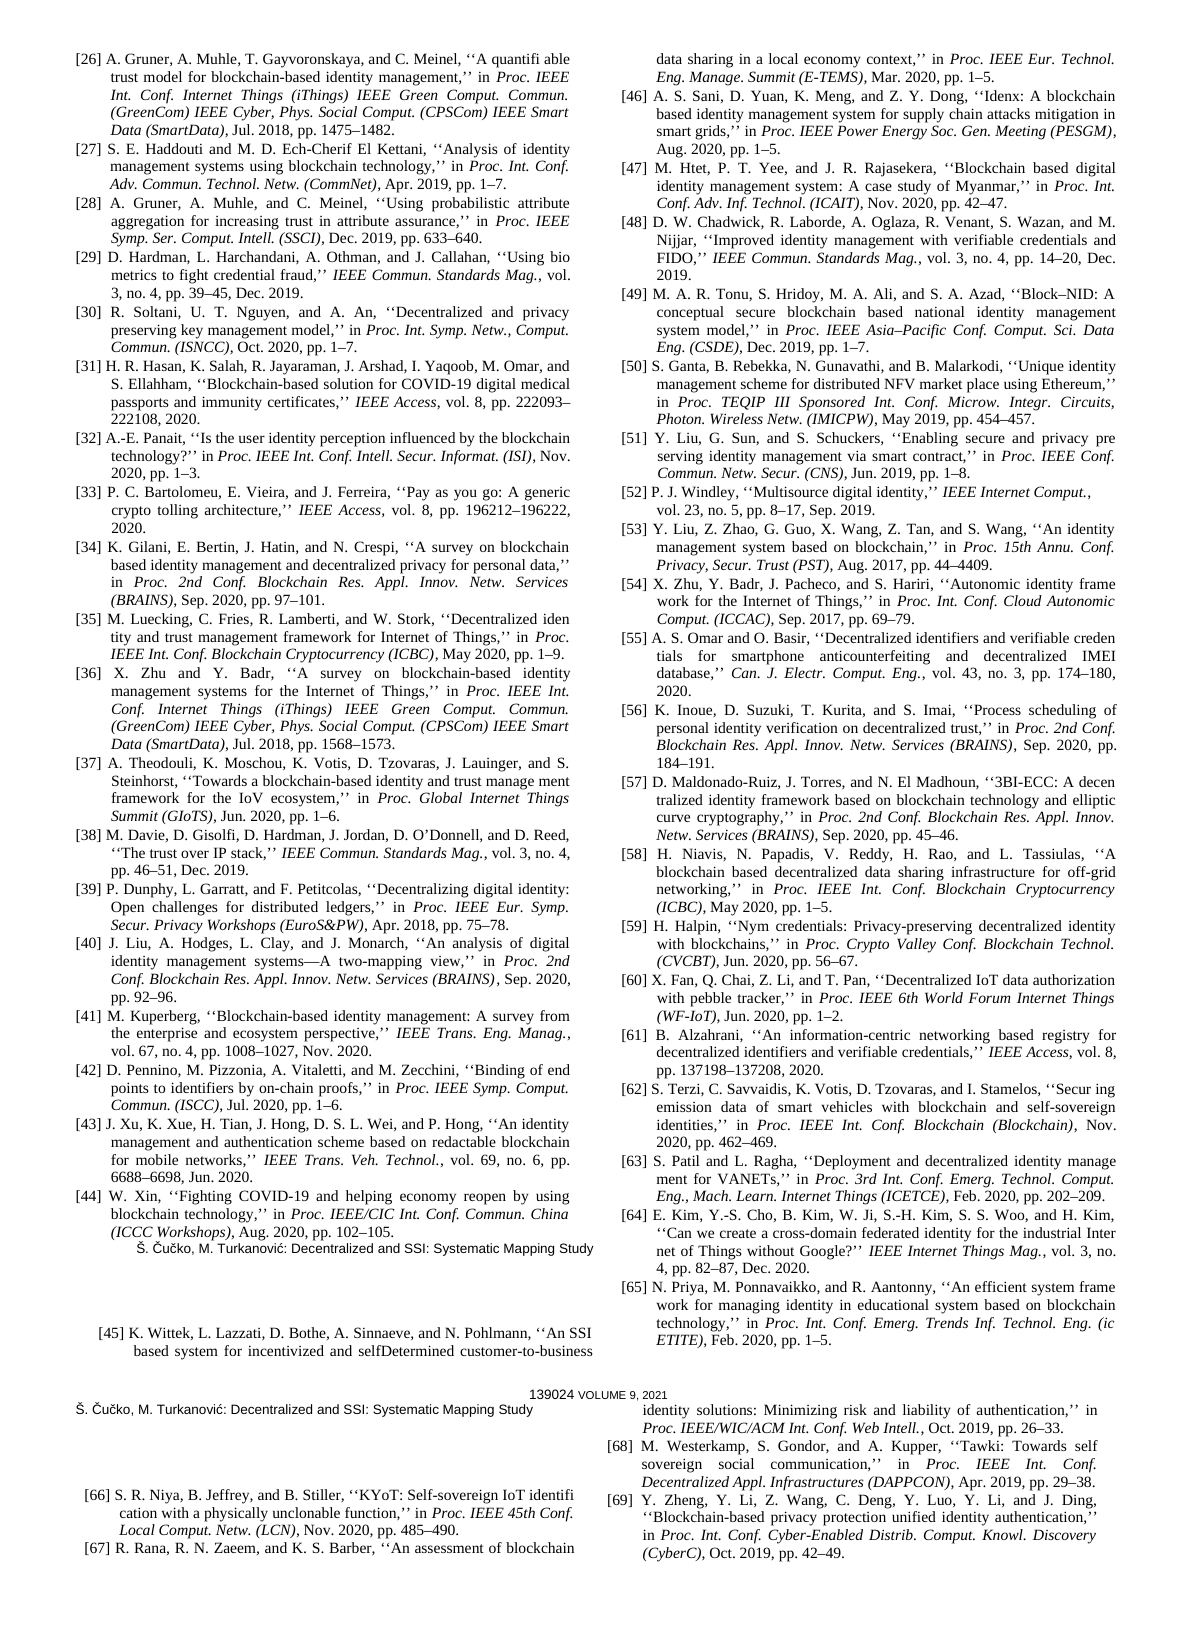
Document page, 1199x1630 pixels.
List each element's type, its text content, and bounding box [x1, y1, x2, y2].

text [52] P. J. Windley, ‘‘Multisource digital identity,’’ IEEE Internet Comput., vol. 23, no. 5, pp. 8–17, Sep. 2019. [621, 484, 1117, 519]
text [58] H. Niavis, N. Papadis, V. Reddy, H. Rao, and L. Tassiulas, ‘‘A blockchain based decentralized data sharing infrastructure for off-grid networking,’’ in Proc. IEEE Int. Conf. Blockchain Cryptocurrency (ICBC), May 2020, pp. 1–5. [621, 845, 1117, 916]
text [64] E. Kim, Y.-S. Cho, B. Kim, W. Ji, S.-H. Kim, S. S. Woo, and H. Kim, ‘‘Can we create a cross-domain federated identity for the industrial Inter net of Things without Google?’’ IEEE Internet Things Mag., vol. 3, no. 4, pp. 82–87, Dec. 2020. [621, 1207, 1117, 1277]
text [62] S. Terzi, C. Savvaidis, K. Votis, D. Tzovaras, and I. Stamelos, ‘‘Secur ing emission data of smart vehicles with blockchain and self-sovereign identities,’’ in Proc. IEEE Int. Conf. Blockchain (Blockchain), Nov. 2020, pp. 462–469. [621, 1081, 1117, 1151]
text [33] P. C. Bartolomeu, E. Vieira, and J. Ferreira, ‘‘Pay as you go: A generic crypto tolling architecture,’’ IEEE Access, vol. 8, pp. 196212–196222, 2020. [75, 484, 571, 537]
text [69] Y. Zheng, Y. Li, Z. Wang, C. Deng, Y. Luo, Y. Li, and J. Ding, ‘‘Blockchain-based privacy protection unified identity authentication,’’ in Proc. Int. Conf. Cyber-Enabled Distrib. Comput. Knowl. Discovery (CyberC), Oct. 2019, pp. 42–49. [607, 1491, 1098, 1561]
text [56] K. Inoue, D. Suzuki, T. Kurita, and S. Imai, ‘‘Process scheduling of personal identity verification on decentralized trust,’’ in Proc. 2nd Conf. Blockchain Res. Appl. Innov. Netw. Services (BRAINS), Sep. 2020, pp. 184–191. [621, 701, 1117, 772]
text [46] A. S. Sani, D. Yuan, K. Meng, and Z. Y. Dong, ‘‘Idenx: A blockchain based identity management system for supply chain attacks mitigation in smart grids,’’ in Proc. IEEE Power Energy Soc. Gen. Meeting (PESGM), Aug. 2020, pp. 1–5. [621, 87, 1117, 158]
text [40] J. Liu, A. Hodges, L. Clay, and J. Monarch, ‘‘An analysis of digital identity management systems—A two-mapping view,’’ in Proc. 2nd Conf. Blockchain Res. Appl. Innov. Netw. Services (BRAINS), Sep. 2020, pp. 92–96. [75, 935, 571, 1005]
text [49] M. A. R. Tonu, S. Hridoy, M. A. Ali, and S. A. Azad, ‘‘Block–NID: A conceptual secure blockchain based national identity management system model,’’ in Proc. IEEE Asia–Pacific Conf. Comput. Sci. Data Eng. (CSDE), Dec. 2019, pp. 1–7. [621, 286, 1117, 356]
text [41] M. Kuperberg, ‘‘Blockchain-based identity management: A survey from the enterprise and ecosystem perspective,’’ IEEE Trans. Eng. Manag., vol. 67, no. 4, pp. 1008–1027, Nov. 2020. [75, 1007, 571, 1060]
text [39] P. Dunphy, L. Garratt, and F. Petitcolas, ‘‘Decentralizing digital identity: Open challenges for distributed ledgers,’’ in Proc. IEEE Eur. Symp. Secur. Privacy Workshops (EuroS&PW), Apr. 2018, pp. 75–78. [75, 881, 571, 933]
text [44] W. Xin, ‘‘Fighting COVID-19 and helping economy reopen by using blockchain technology,’’ in Proc. IEEE/CIC Int. Conf. Commun. China (ICCC Workshops), Aug. 2020, pp. 102–105. [75, 1188, 571, 1240]
text Š. Čučko, M. Turkanović: Decentralized and SSI: Systematic Mapping Study [75, 1240, 593, 1256]
text [42] D. Pennino, M. Pizzonia, A. Vitaletti, and M. Zecchini, ‘‘Binding of end points to identifiers by on-chain proofs,’’ in Proc. IEEE Symp. Comput. Commun. (ISCC), Jul. 2020, pp. 1–6. [75, 1061, 571, 1114]
text [65] N. Priya, M. Ponnavaikko, and R. Aantonny, ‘‘An efficient system frame work for managing identity in educational system based on blockchain technology,’’ in Proc. Int. Conf. Emerg. Trends Inf. Technol. Eng. (ic ETITE), Feb. 2020, pp. 1–5. [621, 1279, 1117, 1349]
text [27] S. E. Haddouti and M. D. Ech-Cherif El Kettani, ‘‘Analysis of identity management systems using blockchain technology,’’ in Proc. Int. Conf. Adv. Commun. Technol. Netw. (CommNet), Apr. 2019, pp. 1–7. [75, 140, 571, 193]
text [38] M. Davie, D. Gisolfi, D. Hardman, J. Jordan, D. O’Donnell, and D. Reed, ‘‘The trust over IP stack,’’ IEEE Commun. Standards Mag., vol. 3, no. 4, pp. 46–51, Dec. 2019. [75, 826, 571, 879]
text [35] M. Luecking, C. Fries, R. Lamberti, and W. Stork, ‘‘Decentralized iden tity and trust management framework for Internet of Things,’’ in Proc. IEEE Int. Conf. Blockchain Cryptocurrency (ICBC), May 2020, pp. 1–9. [75, 610, 571, 663]
text [47] M. Htet, P. T. Yee, and J. R. Rajasekera, ‘‘Blockchain based digital identity management system: A case study of Myanmar,’’ in Proc. Int. Conf. Adv. Inf. Technol. (ICAIT), Nov. 2020, pp. 42–47. [621, 159, 1117, 212]
text [51] Y. Liu, G. Sun, and S. Schuckers, ‘‘Enabling secure and privacy pre serving identity management via smart contract,’’ in Proc. IEEE Conf. Commun. Netw. Secur. (CNS), Jun. 2019, pp. 1–8. [621, 429, 1117, 482]
text [48] D. W. Chadwick, R. Laborde, A. Oglaza, R. Venant, S. Wazan, and M. Nijjar, ‘‘Improved identity management with verifiable credentials and FIDO,’’ IEEE Commun. Standards Mag., vol. 3, no. 4, pp. 14–20, Dec. 2019. [621, 214, 1117, 284]
text [53] Y. Liu, Z. Zhao, G. Guo, X. Wang, Z. Tan, and S. Wang, ‘‘An identity management system based on blockchain,’’ in Proc. 15th Annu. Conf. Privacy, Secur. Trust (PST), Aug. 2017, pp. 44–4409. [621, 521, 1117, 573]
text [26] A. Gruner, A. Muhle, T. Gayvoronskaya, and C. Meinel, ‘‘A quantifi able trust model for blockchain-based identity management,’’ in Proc. IEEE Int. Conf. Internet Things (iThings) IEEE Green Comput. Commun. (GreenCom) IEEE Cyber, Phys. Social Comput. (CPSCom) IEEE Smart Data (SmartData), Jul. 2018, pp. 1475–1482. [75, 51, 571, 138]
text [28] A. Gruner, A. Muhle, and C. Meinel, ‘‘Using probabilistic attribute aggregation for increasing trust in attribute assurance,’’ in Proc. IEEE Symp. Ser. Comput. Intell. (SSCI), Dec. 2019, pp. 633–640. [75, 194, 571, 247]
text [37] A. Theodouli, K. Moschou, K. Votis, D. Tzovaras, J. Lauinger, and S. Steinhorst, ‘‘Towards a blockchain-based identity and trust manage ment framework for the IoV ecosystem,’’ in Proc. Global Internet Things Summit (GIoTS), Jun. 2020, pp. 1–6. [75, 754, 571, 824]
text [30] R. Soltani, U. T. Nguyen, and A. An, ‘‘Decentralized and privacy preserving key management model,’’ in Proc. Int. Symp. Netw., Comput. Commun. (ISNCC), Oct. 2020, pp. 1–7. [75, 303, 571, 356]
text [45] K. Wittek, L. Lazzati, D. Bothe, A. Sinnaeve, and N. Pohlmann, ‘‘An SSI based system for incentivized and selfDetermined customer-to-business data sharing in a local economy context,’’ in Proc. IEEE Eur. Technol. Eng. Manage. Summit (E-TEMS), Mar. 2020, pp. 1–5. [621, 51, 1117, 86]
text [29] D. Hardman, L. Harchandani, A. Othman, and J. Callahan, ‘‘Using bio metrics to fight credential fraud,’’ IEEE Commun. Standards Mag., vol. 3, no. 4, pp. 39–45, Dec. 2019. [75, 249, 571, 302]
text [66] S. R. Niya, B. Jeffrey, and B. Stiller, ‘‘KYoT: Self-sovereign IoT identifi cation with a physically unclonable function,’’ in Proc. IEEE 45th Conf. Local Comput. Netw. (LCN), Nov. 2020, pp. 485–490. [84, 1486, 575, 1539]
text [50] S. Ganta, B. Rebekka, N. Gunavathi, and B. Malarkodi, ‘‘Unique identity management scheme for distributed NFV market place using Ethereum,’’ in Proc. TEQIP III Sponsored Int. Conf. Microw. Integr. Circuits, Photon. Wireless Netw. (IMICPW), May 2019, pp. 454–457. [621, 358, 1117, 428]
text [63] S. Patil and L. Ragha, ‘‘Deployment and decentralized identity manage ment for VANETs,’’ in Proc. 3rd Int. Conf. Emerg. Technol. Comput. Eng., Mach. Learn. Internet Things (ICETCE), Feb. 2020, pp. 202–209. [621, 1152, 1117, 1205]
text [59] H. Halpin, ‘‘Nym credentials: Privacy-preserving decentralized identity with blockchains,’’ in Proc. Crypto Valley Conf. Blockchain Technol. (CVCBT), Jun. 2020, pp. 56–67. [621, 917, 1117, 970]
text [36] X. Zhu and Y. Badr, ‘‘A survey on blockchain-based identity management systems for the Internet of Things,’’ in Proc. IEEE Int. Conf. Internet Things (iThings) IEEE Green Comput. Commun. (GreenCom) IEEE Cyber, Phys. Social Comput. (CPSCom) IEEE Smart Data (SmartData), Jul. 2018, pp. 1568–1573. [75, 665, 571, 753]
text [34] K. Gilani, E. Bertin, J. Hatin, and N. Crespi, ‘‘A survey on blockchain based identity management and decentralized privacy for personal data,’’ in Proc. 2nd Conf. Blockchain Res. Appl. Innov. Netw. Services (BRAINS), Sep. 2020, pp. 97–101. [75, 538, 571, 609]
text [31] H. R. Hasan, K. Salah, R. Jayaraman, J. Arshad, I. Yaqoob, M. Omar, and S. Ellahham, ‘‘Blockchain-based solution for COVID-19 digital medical passports and immunity certificates,’’ IEEE Access, vol. 8, pp. 222093–222108, 2020. [75, 358, 571, 428]
text Š. Čučko, M. Turkanović: Decentralized and SSI: Systematic Mapping Study [75, 1402, 598, 1417]
text [61] B. Alzahrani, ‘‘An information-centric networking based registry for decentralized identifiers and verifiable credentials,’’ IEEE Access, vol. 8, pp. 137198–137208, 2020. [621, 1026, 1117, 1079]
text [60] X. Fan, Q. Chai, Z. Li, and T. Pan, ‘‘Decentralized IoT data authorization with pebble tracker,’’ in Proc. IEEE 6th World Forum Internet Things (WF-IoT), Jun. 2020, pp. 1–2. [621, 972, 1117, 1024]
text [57] D. Maldonado-Ruiz, J. Torres, and N. El Madhoun, ‘‘3BI-ECC: A decen tralized identity framework based on blockchain technology and elliptic curve cryptography,’’ in Proc. 2nd Conf. Blockchain Res. Appl. Innov. Netw. Services (BRAINS), Sep. 2020, pp. 45–46. [621, 773, 1117, 844]
text [68] M. Westerkamp, S. Gondor, and A. Kupper, ‘‘Tawki: Towards self sovereign social communication,’’ in Proc. IEEE Int. Conf. Decentralized Appl. Infrastructures (DAPPCON), Apr. 2019, pp. 29–38. [607, 1438, 1099, 1490]
text [45] K. Wittek, L. Lazzati, D. Bothe, A. Sinnaeve, and N. Pohlmann, ‘‘An SSI based system for incentivized and selfDetermined customer-to-business data sharing in a local economy context,’’ in Proc. IEEE Eur. Technol. Eng. Manage. Summit (E-TEMS), Mar. 2020, pp. 1–5. [98, 1325, 593, 1360]
text 139024 VOLUME 9, 2021 [75, 1386, 1121, 1402]
text [43] J. Xu, K. Xue, H. Tian, J. Hong, D. S. L. Wei, and P. Hong, ‘‘An identity management and authentication scheme based on redactable blockchain for mobile networks,’’ IEEE Trans. Veh. Technol., vol. 69, no. 6, pp. 6688–6698, Jun. 2020. [75, 1116, 571, 1186]
text [67] R. Rana, R. N. Zaeem, and K. S. Barber, ‘‘An assessment of blockchain identity solutions: Minimizing risk and liability of authentication,’’ in Proc. IEEE/WIC/ACM Int. Conf. Web Intell., Oct. 2019, pp. 26–33. [607, 1402, 1098, 1437]
text [55] A. S. Omar and O. Basir, ‘‘Decentralized identifiers and verifiable creden tials for smartphone anticounterfeiting and decentralized IMEI database,’’ Can. J. Electr. Comput. Eng., vol. 43, no. 3, pp. 174–180, 2020. [621, 629, 1117, 700]
text [54] X. Zhu, Y. Badr, J. Pacheco, and S. Hariri, ‘‘Autonomic identity frame work for the Internet of Things,’’ in Proc. Int. Conf. Cloud Autonomic Comput. (ICCAC), Sep. 2017, pp. 69–79. [621, 575, 1117, 628]
text [32] A.-E. Panait, ‘‘Is the user identity perception influenced by the blockchain technology?’’ in Proc. IEEE Int. Conf. Intell. Secur. Informat. (ISI), Nov. 2020, pp. 1–3. [75, 429, 571, 482]
